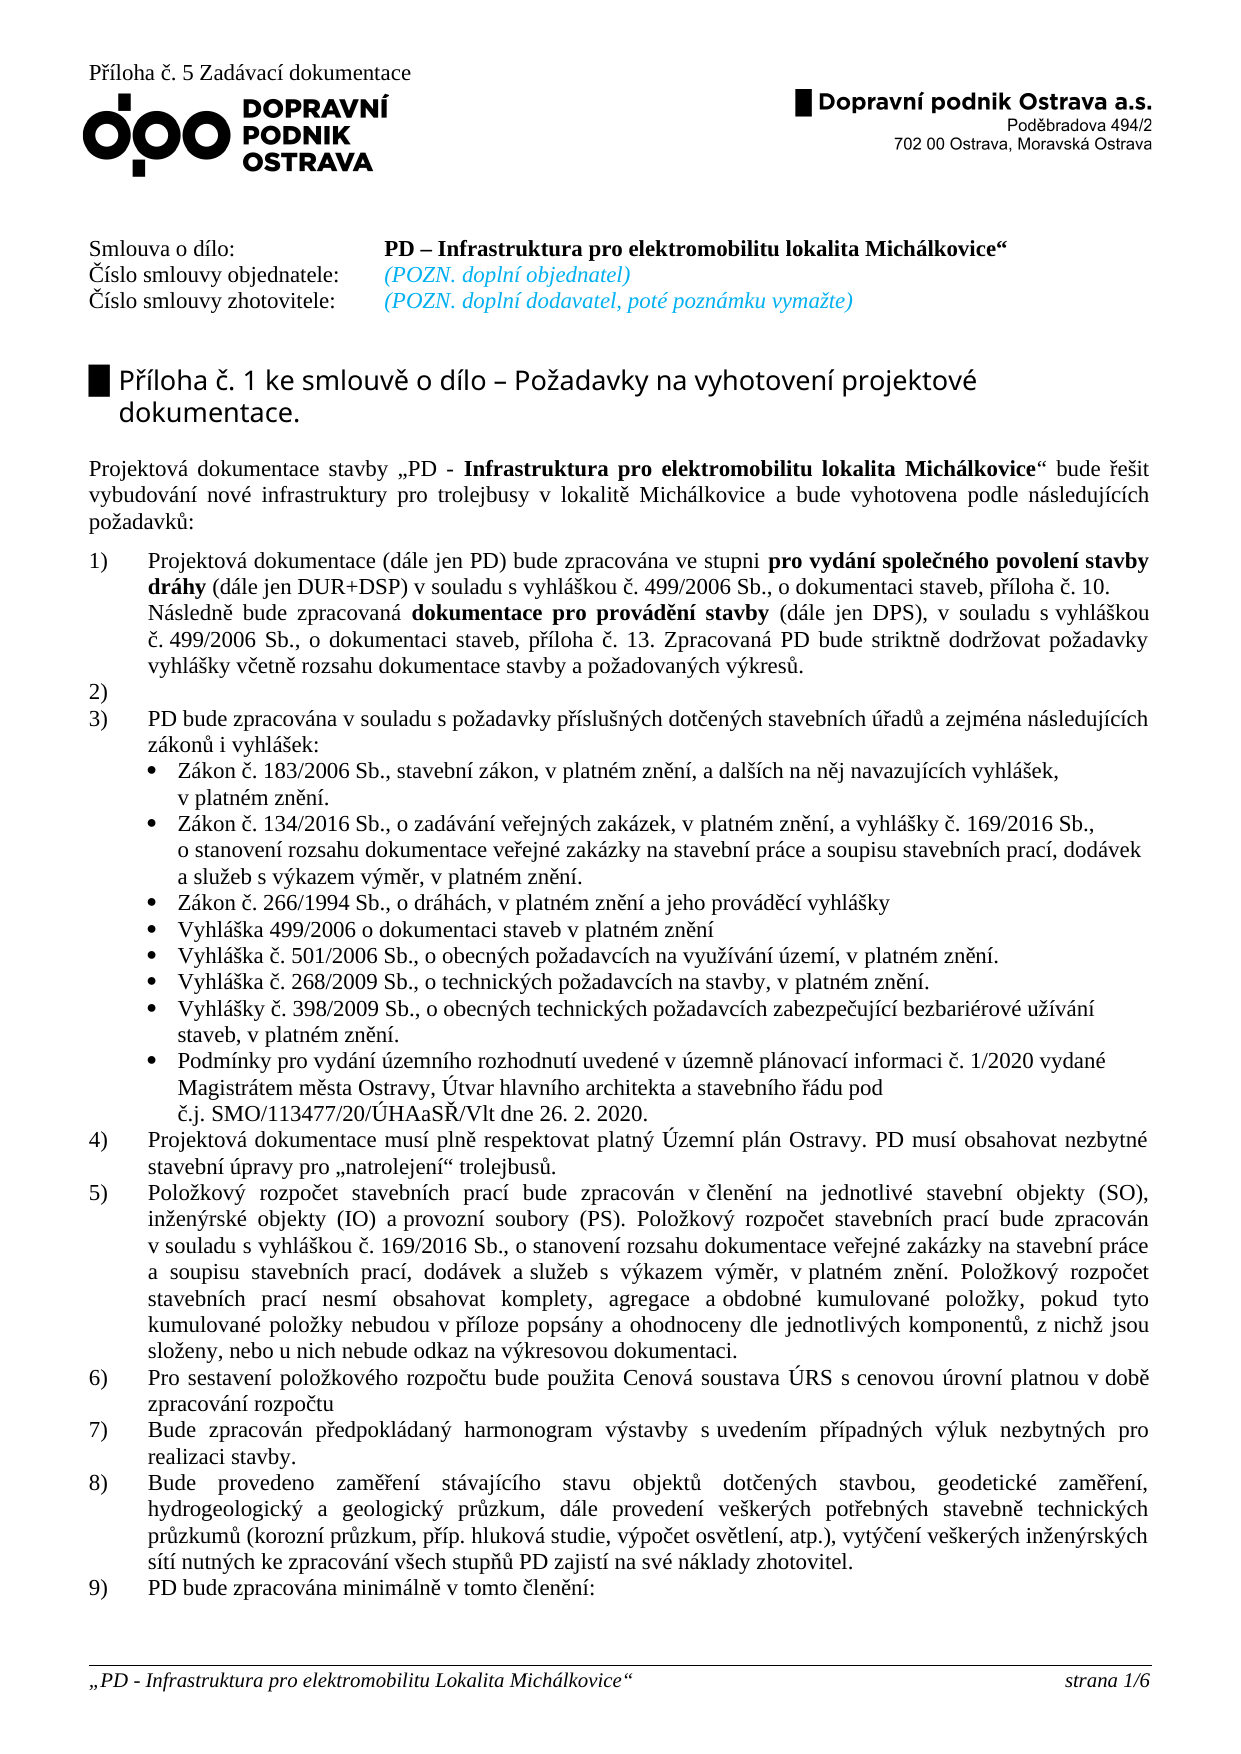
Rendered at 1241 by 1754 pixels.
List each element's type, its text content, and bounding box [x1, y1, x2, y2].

list PD bude zpracována minimálně v tomto členění: [89, 1574, 1149, 1601]
text Projektová dokumentace stavby „PD - Infrastruktura pro elektromobilitu lokalita Michálkovice“ bude řešit vybudování nové infrastruktury pro trolejbusy v lokalitě Michálkovice a bude vyhotovena podle následujících požadavků: [89, 455, 1149, 534]
list Vyhláška 499/2006 o dokumentaci staveb v platném znění [148, 916, 1149, 942]
list Následně bude zpracovaná dokumentace pro provádění stavby (dále jen DPS), v souladu s vyhláškou č. 499/2006 Sb., o dokumentaci staveb, příloha č. 13. Zpracovaná PD bude striktně dodržovat požadavky vyhlášky včetně rozsahu dokumentace stavby a požadovaných výkresů. [148, 599, 1149, 678]
list Vyhlášky č. 398/2009 Sb., o obecných technických požadavcích zabezpečující bezbariérové užívání staveb, v platném znění. [148, 995, 1149, 1047]
list Podmínky pro vydání územního rozhodnutí uvedené v územně plánovací informaci č. 1/2020 vydané Magistrátem města Ostravy, Útvar hlavního architekta a stavebního řádu pod č.j. SMO/113477/20/ÚHAaSŘ/Vlt dne 26. 2. 2020. [148, 1047, 1149, 1126]
list Vyhláška č. 268/2009 Sb., o technických požadavcích na stavby, v platném znění. [148, 968, 1149, 995]
text Číslo smlouvy zhotovitele: (POZN. doplní dodavatel, poté poznámku vymažte) [89, 287, 1152, 314]
list Bude zpracován předpokládaný harmonogram výstavby s uvedením případných výluk nezbytných pro realizaci stavby. [89, 1416, 1149, 1469]
list Položkový rozpočet stavebních prací bude zpracován v členění na jednotlivé stavební objekty (SO), inženýrské objekty (IO) a provozní soubory (PS). Položkový rozpočet stavebních prací bude zpracován v souladu s vyhláškou č. 169/2016 Sb., o stanovení rozsahu dokumentace veřejné zakázky na stavební práce a soupisu stavebních prací, dodávek a služeb s výkazem výměr, v platném znění. Položkový rozpočet stavebních prací nesmí obsahovat komplety, agregace a obdobné kumulované položky, pokud tyto kumulované položky nebudou v příloze popsány a ohodnoceny dle jednotlivých komponentů, z nichž jsou složeny, nebo u nich nebude odkaz na výkresovou dokumentaci. [89, 1179, 1149, 1364]
list Zákon č. 266/1994 Sb., o dráhách, v platném znění a jeho prováděcí vyhlášky [148, 889, 1149, 916]
list Vyhláška č. 501/2006 Sb., o obecných požadavcích na využívání území, v platném znění. [148, 942, 1149, 968]
list PD bude zpracována v souladu s požadavky příslušných dotčených stavebních úřadů a zejména následujících zákonů i vyhlášek: [89, 705, 1149, 757]
list Projektová dokumentace musí plně respektovat platný Územní plán Ostravy. PD musí obsahovat nezbytné stavební úpravy pro „natrolejení“ trolejbusů. [89, 1126, 1149, 1179]
text Smlouva o dílo: PD – Infrastruktura pro elektromobilitu lokalita Michálkovice“ [89, 235, 1152, 261]
list Projektová dokumentace (dále jen PD) bude zpracována ve stupni pro vydání společného povolení stavby dráhy (dále jen DUR+DSP) v souladu s vyhláškou č. 499/2006 Sb., o dokumentaci staveb, příloha č. 10. [89, 547, 1149, 599]
list Bude provedeno zaměření stávajícího stavu objektů dotčených stavbou, geodetické zaměření, hydrogeologický a geologický průzkum, dále provedení veškerých potřebných stavebně technických průzkumů (korozní průzkum, příp. hluková studie, výpočet osvětlení, atp.), vytýčení veškerých inženýrských sítí nutných ke zpracování všech stupňů PD zajistí na své náklady zhotovitel. [89, 1469, 1149, 1574]
list Pro sestavení položkového rozpočtu bude použita Cenová soustava ÚRS s cenovou úrovní platnou v době zpracování rozpočtu [89, 1364, 1149, 1416]
picture [82, 93, 389, 177]
picture [795, 89, 1152, 152]
list Zákon č. 183/2006 Sb., stavební zákon, v platném znění, a dalších na něj navazujících vyhlášek, v platném znění. [148, 757, 1149, 810]
list Zákon č. 134/2016 Sb., o zadávání veřejných zakázek, v platném znění, a vyhlášky č. 169/2016 Sb., o stanovení rozsahu dokumentace veřejné zakázky na stavební práce a soupisu stavebních prací, dodávek a služeb s výkazem výměr, v platném znění. [148, 810, 1149, 889]
subtitle Příloha č. 1 ke smlouvě o dílo – Požadavky na vyhotovení projektové dokumentace. [89, 364, 1152, 430]
text Číslo smlouvy objednatele: (POZN. doplní objednatel) [89, 261, 1152, 287]
